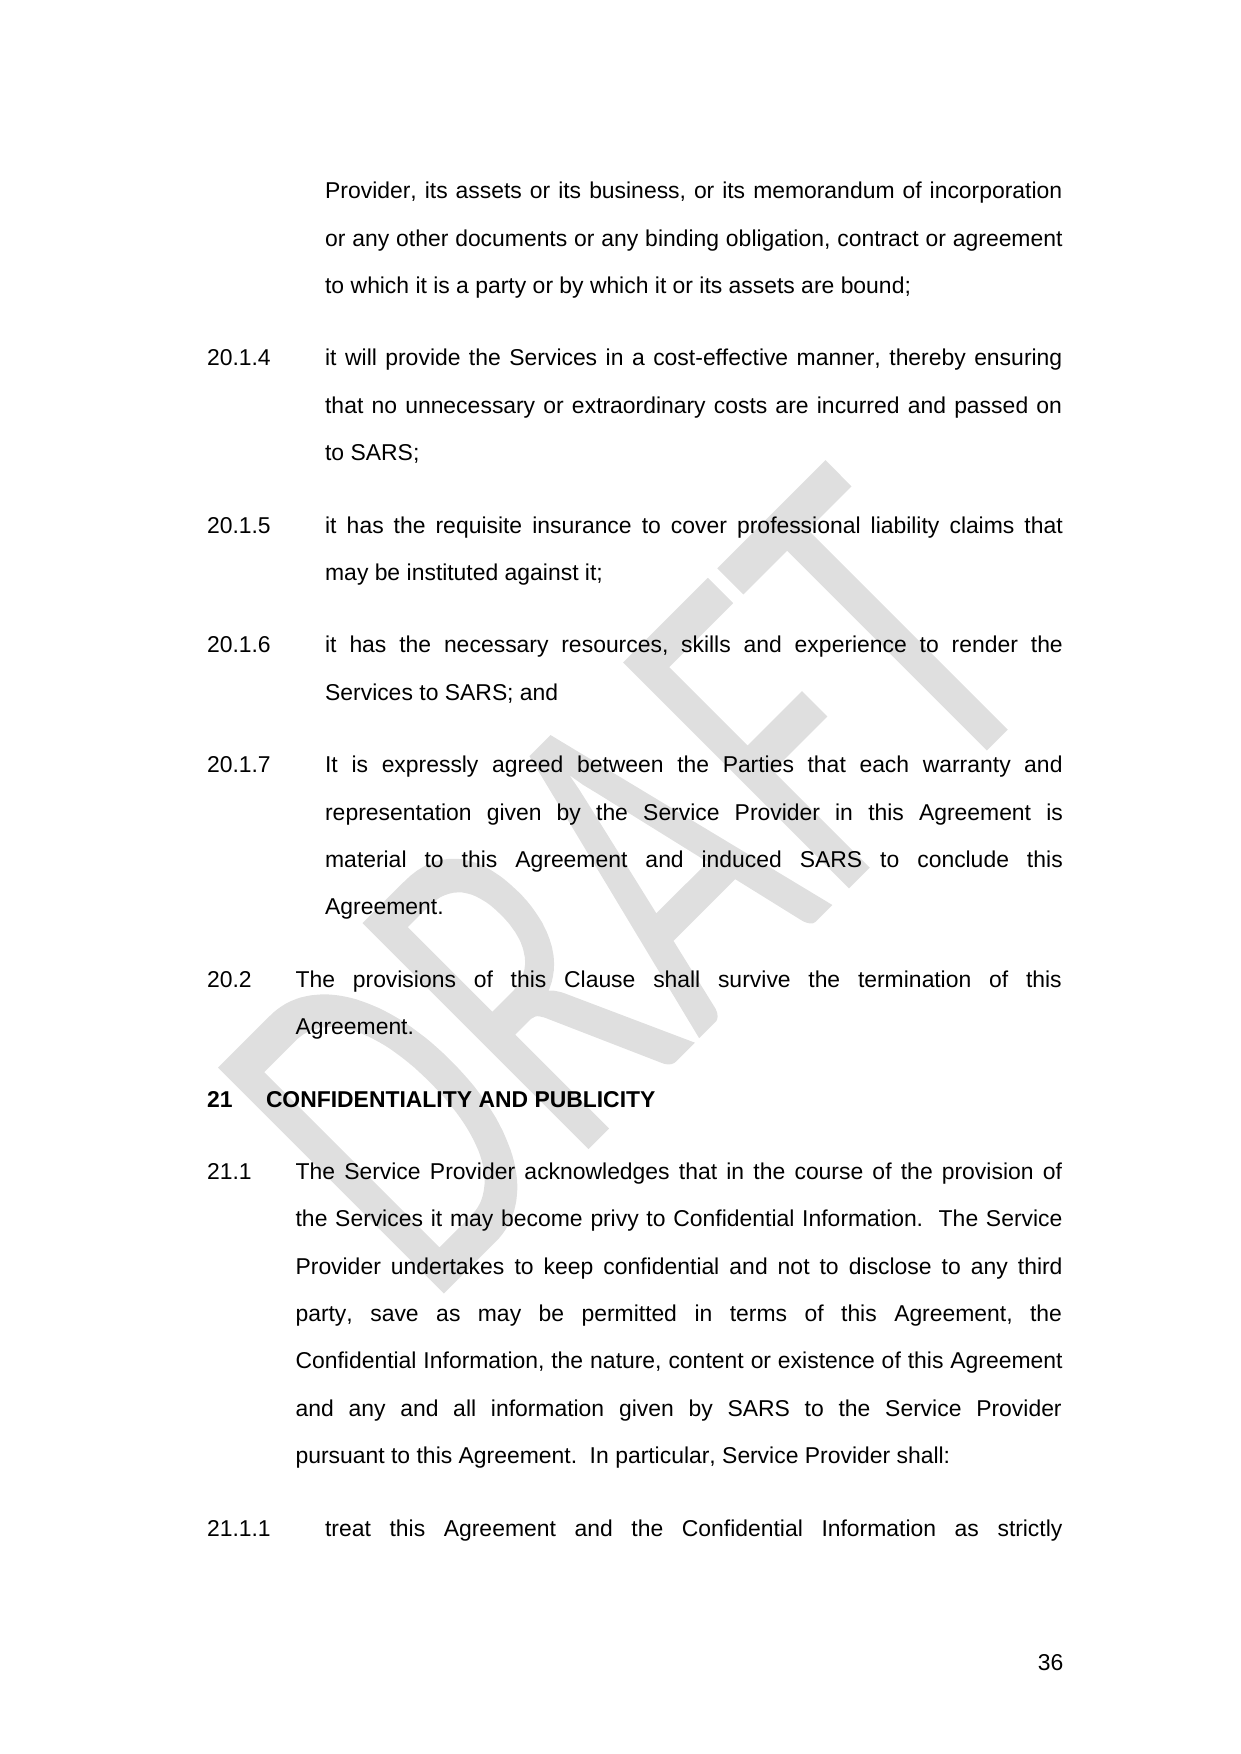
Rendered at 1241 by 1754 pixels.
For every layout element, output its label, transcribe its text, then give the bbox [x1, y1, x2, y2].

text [207, 1515, 1063, 1541]
text it has the requisite insurance to cover professional liability claims that may be instituted against it; [207, 512, 1063, 585]
text The Service Provider acknowledges that in the course of the provision of the Services it may become privy to Confidential Information. The Service Provider undertakes to keep confidential and not to disclose to any third party, save as may be permitted in terms of this Agreement, the Confidential Information, the nature, content or existence of this Agreement and any and all information given by SARS to the Service Provider pursuant to this Agreement. In particular, Service Provider shall: [207, 1158, 1063, 1469]
text The provisions of this Clause shall survive the termination of this Agreement. [207, 966, 1063, 1039]
text it will provide the Services in a cost-effective manner, thereby ensuring that no unnecessary or extraordinary costs are incurred and passed on to SARS; [207, 344, 1063, 466]
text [207, 177, 1063, 298]
text It is expressly agreed between the Parties that each warranty and representation given by the Service Provider in this Agreement is material to this Agreement and induced SARS to conclude this Agreement. [207, 751, 1063, 920]
text CONFIDENTIALITY AND PUBLICITY [207, 1086, 1063, 1112]
text it has the necessary resources, skills and experience to render the Services to SARS; and [207, 631, 1063, 705]
